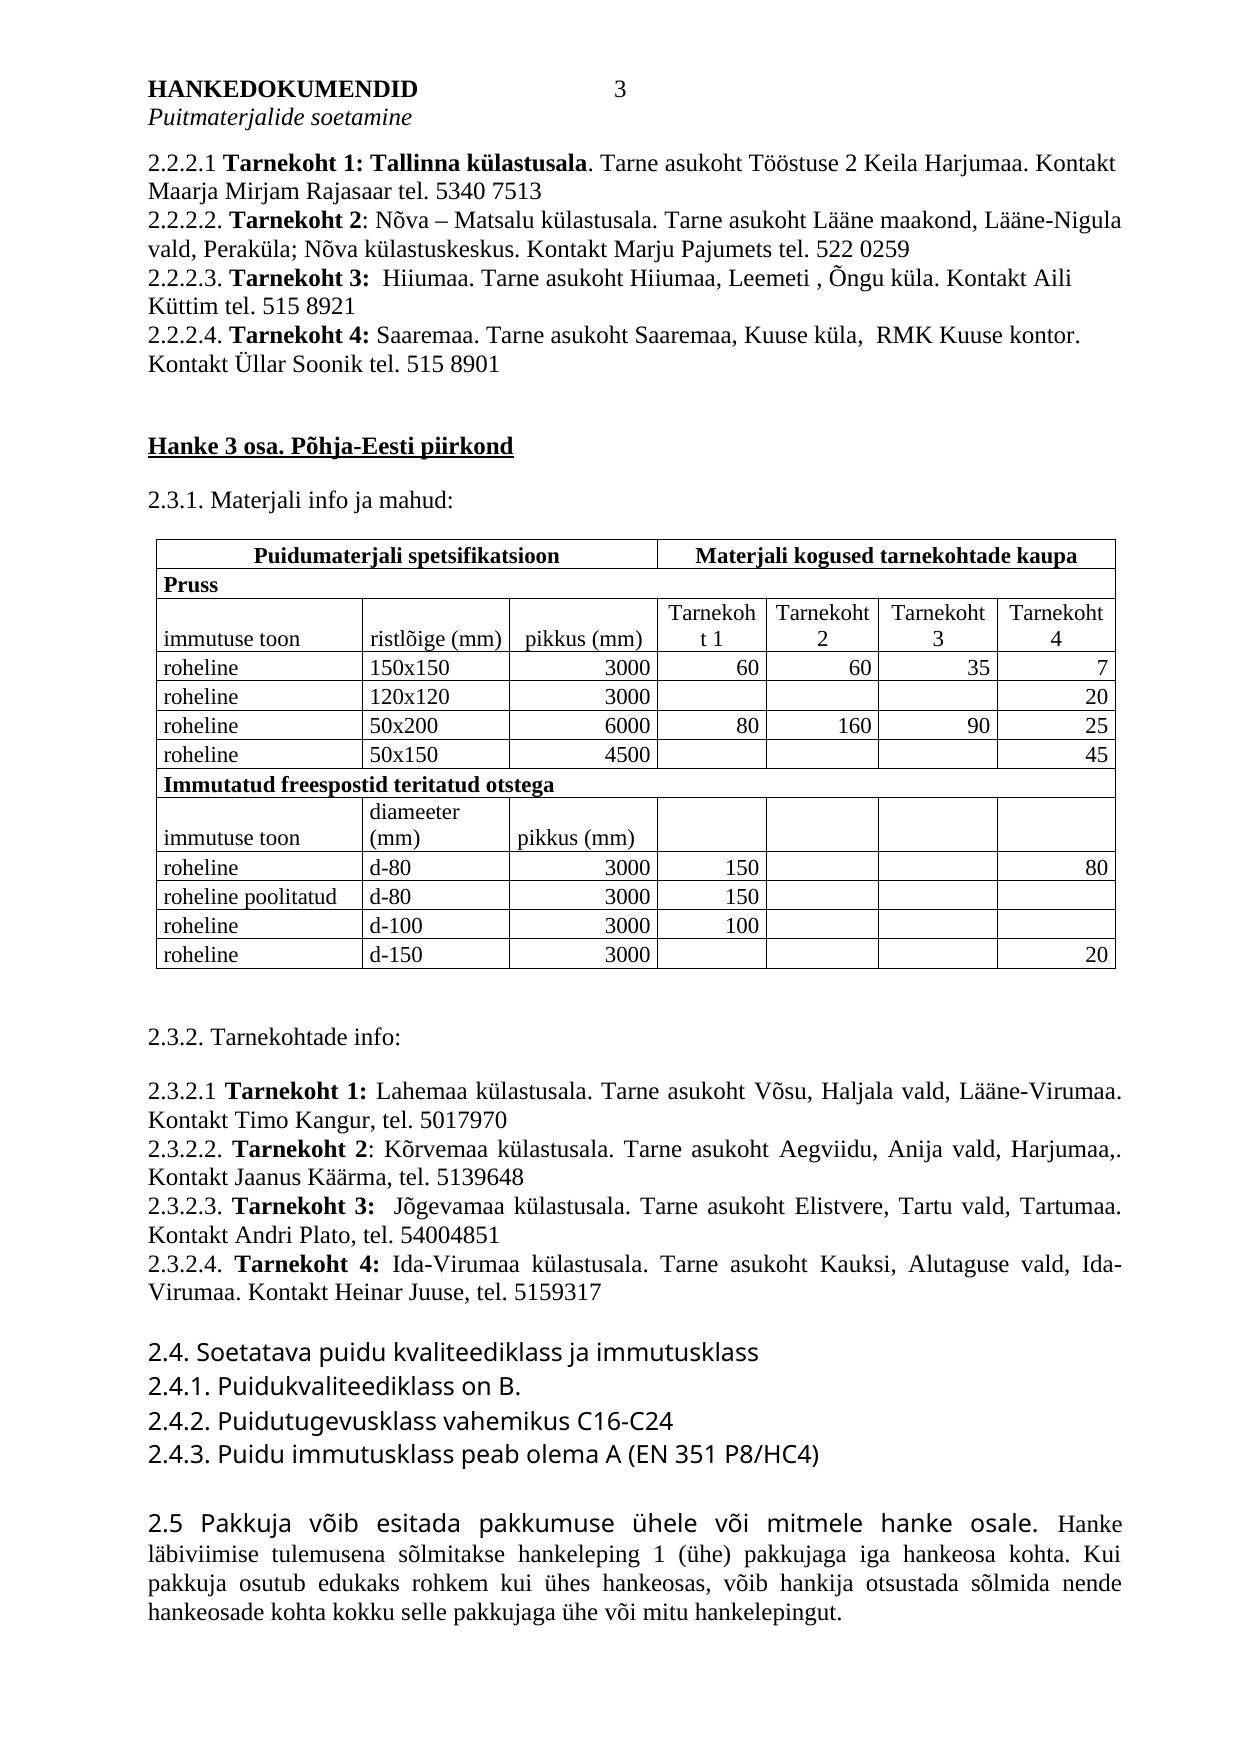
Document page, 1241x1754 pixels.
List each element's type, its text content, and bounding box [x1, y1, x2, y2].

table_cell [767, 798, 878, 851]
table_cell [767, 852, 878, 880]
text 2.4.2. Puidutugevusklass vahemikus C16-C24 [148, 1403, 1122, 1437]
table_cell [658, 798, 766, 851]
table_cell [879, 681, 997, 709]
table_cell Pruss [157, 569, 1115, 597]
table_cell 150 [658, 852, 766, 880]
table_cell [879, 939, 997, 967]
text 2.2.2.4. Tarnekoht 4: Saaremaa. Tarne asukoht Saaremaa, Kuuse küla, RMK Kuuse kontor. Kontakt Üllar Soonik tel. 515 8901 [148, 320, 1122, 378]
table_cell d-80 [363, 852, 509, 880]
table_cell Tarnekoht 3 [879, 599, 997, 651]
table_cell [879, 881, 997, 909]
table_cell d-100 [363, 910, 509, 938]
text 2.2.2.3. Tarnekoht 3: Hiiumaa. Tarne asukoht Hiiumaa, Leemeti , Õngu küla. Kontakt Aili Küttim tel. 515 8921 [148, 263, 1122, 320]
table_cell [879, 798, 997, 851]
text 2.2.2.2. Tarnekoht 2: Nõva – Matsalu külastusala. Tarne asukoht Lääne maakond, Lääne-Nigula vald, Peraküla; Nõva külastuskeskus. Kontakt Marju Pajumets tel. 522 0259 [148, 205, 1122, 263]
table_cell roheline [157, 740, 362, 768]
table_cell ristlõige (mm) [363, 599, 509, 651]
table_cell [879, 740, 997, 768]
table_cell [767, 881, 878, 909]
text 2.2.2.1 Tarnekoht 1: Tallinna külastusala. Tarne asukoht Tööstuse 2 Keila Harjumaa. Kontakt Maarja Mirjam Rajasaar tel. 5340 7513 [148, 148, 1122, 205]
text 2.3.2.4. Tarnekoht 4: Ida-Virumaa külastusala. Tarne asukoht Kauksi, Alutaguse vald, Ida-Virumaa. Kontakt Heinar Juuse, tel. 5159317 [148, 1249, 1122, 1306]
table_cell 60 [767, 652, 878, 680]
table_cell Tarnekoht 2 [767, 599, 878, 651]
table_cell [767, 910, 878, 938]
text 2.3.2.2. Tarnekoht 2: Kõrvemaa külastusala. Tarne asukoht Aegviidu, Anija vald, Harjumaa,. Kontakt Jaanus Käärma, tel. 5139648 [148, 1134, 1122, 1191]
table_header Materjali kogused tarnekohtade kaupa [658, 540, 1115, 568]
text Hanke 3 osa. Põhja-Eesti piirkond [148, 431, 1122, 460]
table_cell roheline [157, 711, 362, 739]
table_cell 160 [767, 711, 878, 739]
table_cell 6000 [510, 711, 657, 739]
table_cell 3000 [510, 852, 657, 880]
table_cell pikkus (mm) [510, 798, 657, 851]
table_cell 80 [658, 711, 766, 739]
table_cell 20 [998, 939, 1115, 967]
table_cell [879, 910, 997, 938]
table_cell [767, 939, 878, 967]
table_cell 120x120 [363, 681, 509, 709]
table_cell immutuse toon [157, 798, 362, 851]
table_cell 3000 [510, 681, 657, 709]
table_cell 50x150 [363, 740, 509, 768]
table_cell pikkus (mm) [510, 599, 657, 651]
table_cell 60 [658, 652, 766, 680]
table_cell 3000 [510, 652, 657, 680]
table_cell [767, 740, 878, 768]
table_cell 3000 [510, 939, 657, 967]
text 2.4.3. Puidu immutusklass peab olema A (EN 351 P8/HC4) [148, 1437, 1122, 1471]
table_cell [998, 881, 1115, 909]
table_cell Tarnekoht 4 [998, 599, 1115, 651]
table_cell 3000 [510, 910, 657, 938]
table_cell 3000 [510, 881, 657, 909]
table_cell 90 [879, 711, 997, 739]
table_cell d-80 [363, 881, 509, 909]
table_cell 20 [998, 681, 1115, 709]
text 2.4. Soetatava puidu kvaliteediklass ja immutusklass [148, 1335, 1122, 1369]
text 2.3.2.1 Tarnekoht 1: Lahemaa külastusala. Tarne asukoht Võsu, Haljala vald, Lääne-Virumaa. Kontakt Timo Kangur, tel. 5017970 [148, 1076, 1122, 1134]
table_cell 80 [998, 852, 1115, 880]
text 2.3.1. Materjali info ja mahud: [148, 485, 1122, 514]
table_cell Tarnekoht 1 [658, 599, 766, 651]
table_cell 7 [998, 652, 1115, 680]
table_cell [658, 681, 766, 709]
table_cell [658, 939, 766, 967]
table_cell 25 [998, 711, 1115, 739]
table_cell 150 [658, 881, 766, 909]
table_cell [998, 910, 1115, 938]
table_cell [879, 852, 997, 880]
table_cell diameeter (mm) [363, 798, 509, 851]
table_cell 35 [879, 652, 997, 680]
table_cell [658, 740, 766, 768]
table_cell 150x150 [363, 652, 509, 680]
table_cell Immutatud freespostid teritatud otstega [157, 769, 1115, 797]
text 2.4.1. Puidukvaliteediklass on B. [148, 1369, 1122, 1403]
table_cell roheline [157, 852, 362, 880]
table_cell [767, 681, 878, 709]
table_cell immutuse toon [157, 599, 362, 651]
table_header Puidumaterjali spetsifikatsioon [157, 540, 657, 568]
table_cell roheline [157, 939, 362, 967]
table_cell roheline poolitatud [157, 881, 362, 909]
text 2.3.2.3. Tarnekoht 3: Jõgevamaa külastusala. Tarne asukoht Elistvere, Tartu vald, Tartumaa. Kontakt Andri Plato, tel. 54004851 [148, 1191, 1122, 1249]
text 2.3.2. Tarnekohtade info: [148, 1022, 1122, 1051]
table_cell roheline [157, 652, 362, 680]
table_cell 50x200 [363, 711, 509, 739]
table_cell [998, 798, 1115, 851]
table_cell 100 [658, 910, 766, 938]
table_cell roheline [157, 910, 362, 938]
table_cell 45 [998, 740, 1115, 768]
table_cell 4500 [510, 740, 657, 768]
table_cell roheline [157, 681, 362, 709]
text 2.5 Pakkuja võib esitada pakkumuse ühele või mitmele hanke osale. Hanke läbiviimise tulemusena sõlmitakse hankeleping 1 (ühe) pakkujaga iga hankeosa kohta. Kui pakkuja osutub edukaks rohkem kui ühes hankeosas, võib hankija otsustada sõlmida nende hankeosade kohta kokku selle pakkujaga ühe või mitu hankelepingut. [148, 1505, 1122, 1626]
table_cell d-150 [363, 939, 509, 967]
